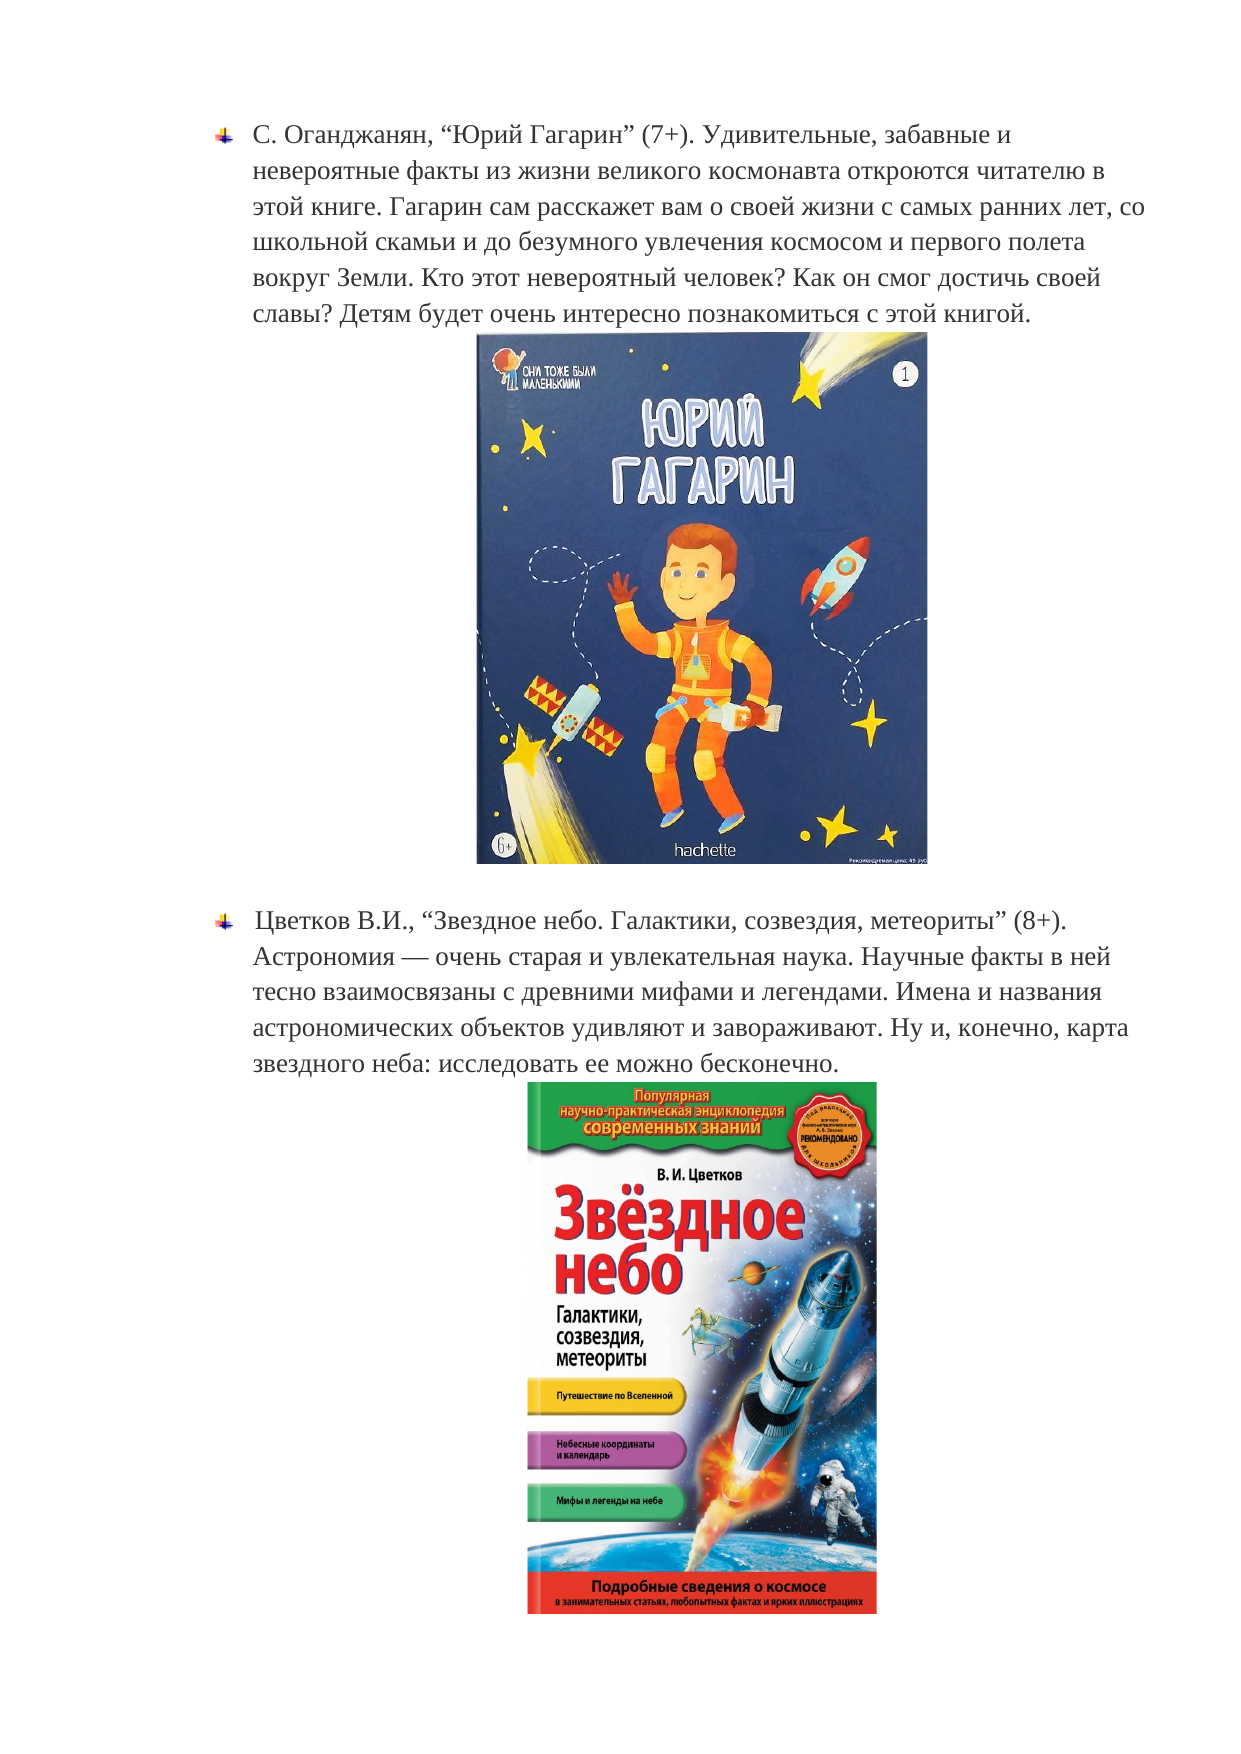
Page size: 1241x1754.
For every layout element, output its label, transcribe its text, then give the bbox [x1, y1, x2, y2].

list С. Оганджанян, “Юрий Гагарин” (7+). Удивительные, забавные и невероятные факты из жизни великого космонавта откроются читателю в этой книге. Гагарин сам расскажет вам о своей жизни с самых ранних лет, со школьной скамьи и до безумного увлечения космосом и первого полета вокруг Земли. Кто этот невероятный человек? Как он смог достичь своей славы? Детям будет очень интересно познакомиться с этой книгой. [215, 118, 1152, 328]
picture [867, 1441, 877, 1465]
list Цветков В.И., “Звездное небо. Галактики, созвездия, метеориты” (8+). Астрономия — очень старая и увлекательная наука. Научные факты в ней тесно взаимосвязаны с древними мифами и легендами. Имена и названия астрономических объектов удивляют и завораживают. Ну и, конечно, карта звездного неба: исследовать ее можно бесконечно. [215, 904, 1152, 1078]
picture [215, 126, 233, 144]
picture [527, 1082, 877, 1614]
picture [476, 332, 928, 864]
picture [215, 912, 233, 930]
